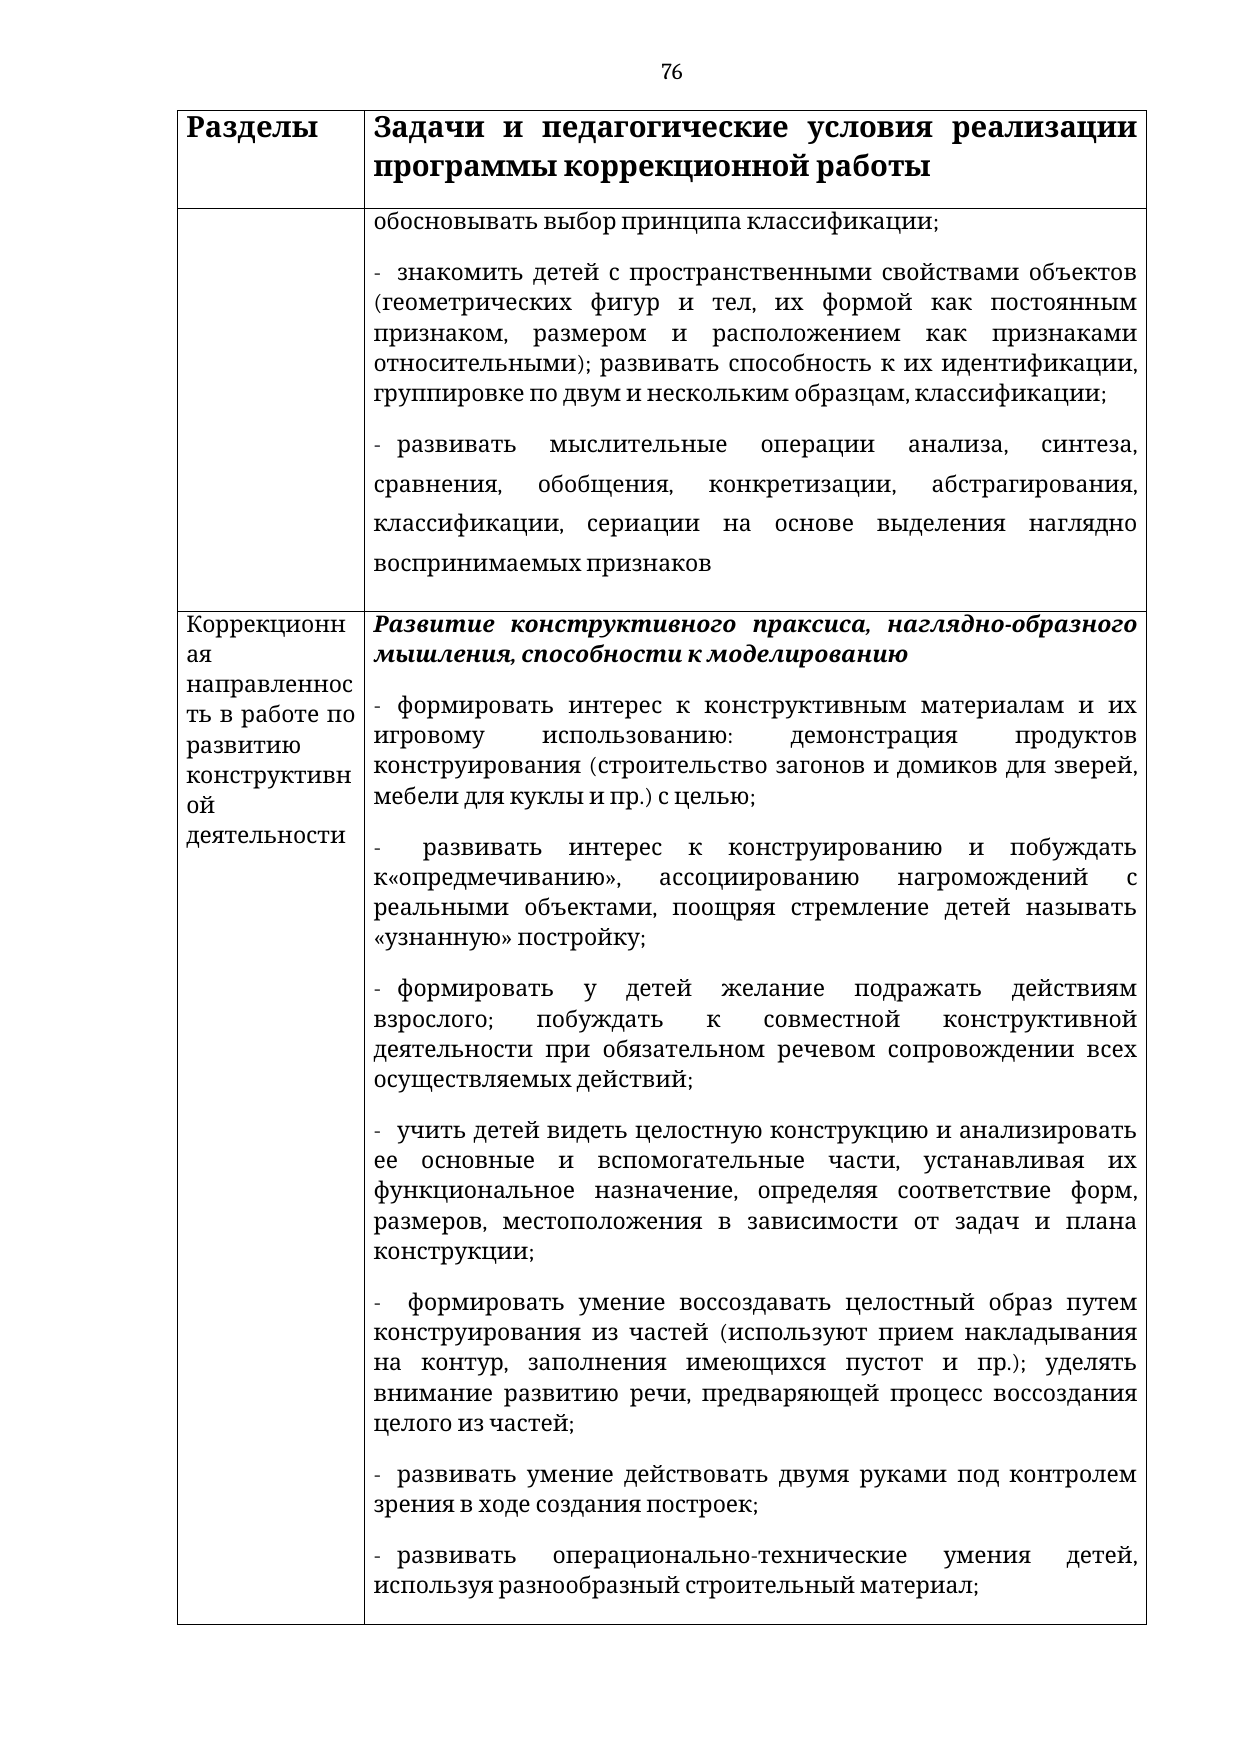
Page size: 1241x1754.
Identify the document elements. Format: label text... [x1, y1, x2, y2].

table_header Задачи и педагогические условия реализации программы коррекционной работы [365, 111, 1146, 208]
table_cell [365, 612, 1146, 1624]
table_header Разделы [178, 111, 364, 208]
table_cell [178, 612, 364, 1624]
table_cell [365, 209, 1146, 611]
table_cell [178, 209, 364, 611]
